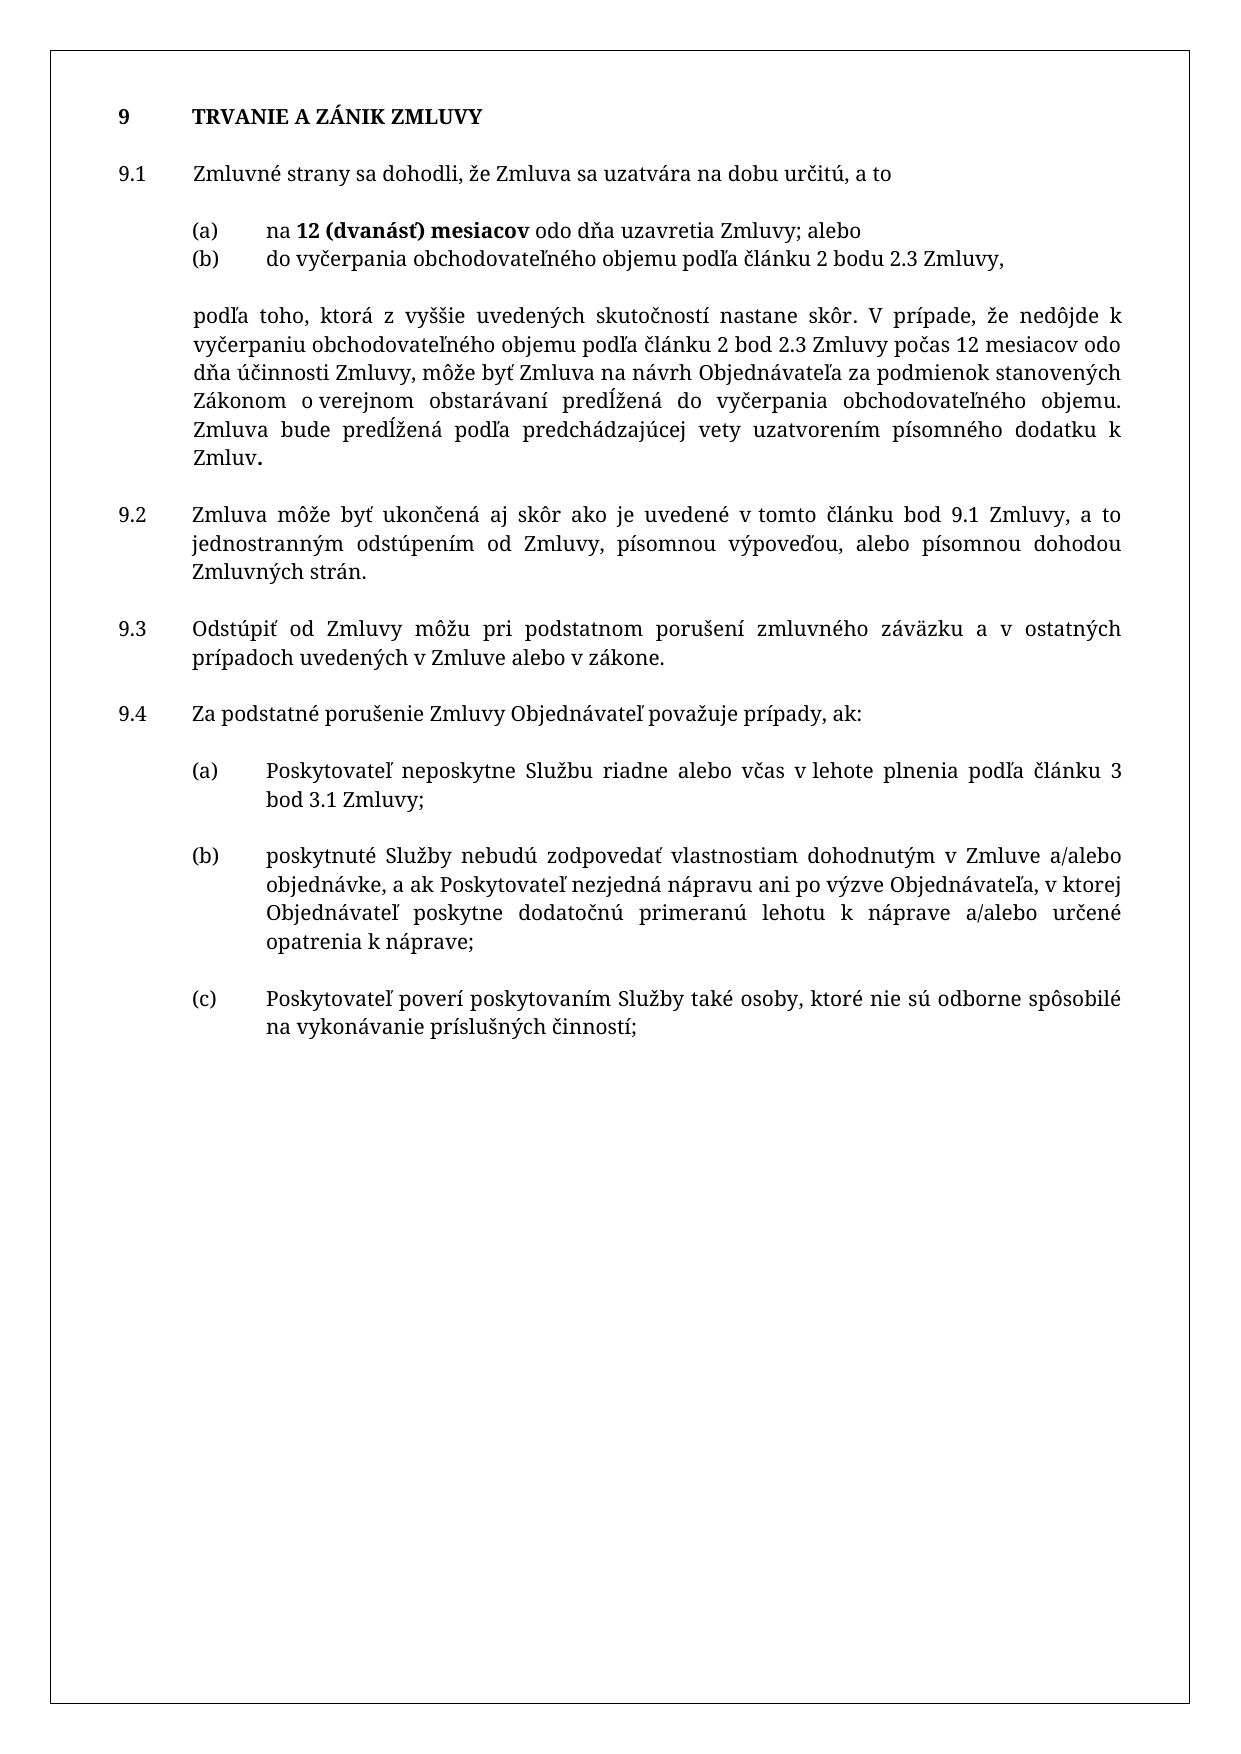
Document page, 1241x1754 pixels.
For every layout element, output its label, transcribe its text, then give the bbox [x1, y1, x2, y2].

list podľa toho, ktorá z vyššie uvedených skutočností nastane skôr. V prípade, že nedôjde k vyčerpaniu obchodovateľného objemu podľa článku 2 bod 2.3 Zmluvy počas 12 mesiacov odo dňa účinnosti Zmluvy, môže byť Zmluva na návrh Objednávateľa za podmienok stanovených Zákonom o verejnom obstarávaní predĺžená do vyčerpania obchodovateľného objemu. Zmluva bude predĺžená podľa predchádzajúcej vety uzatvorením písomného dodatku k Zmluv. [193, 301, 1122, 472]
list Odstúpiť od Zmluvy môžu pri podstatnom porušení zmluvného záväzku a v ostatných prípadoch uvedených v Zmluve alebo v zákone. [118, 614, 1122, 671]
list do vyčerpania obchodovateľného objemu podľa článku 2 bodu 2.3 Zmluvy, [192, 244, 1122, 273]
list poskytnuté Služby nebudú zodpovedať vlastnostiam dohodnutým v Zmluve a/alebo objednávke, a ak Poskytovateľ nezjedná nápravu ani po výzve Objednávateľa, v ktorej Objednávateľ poskytne dodatočnú primeranú lehotu k náprave a/alebo určené opatrenia k náprave; [192, 842, 1122, 955]
list TRVANIE A ZÁNIK ZMLUVY [118, 102, 1122, 131]
list Za podstatné porušenie Zmluvy Objednávateľ považuje prípady, ak: [118, 699, 1122, 728]
list Zmluvné strany sa dohodli, že Zmluva sa uzatvára na dobu určitú, a to [118, 159, 1122, 188]
text 9.2 Zmluva môže byť ukončená aj skôr ako je uvedené v tomto článku bod 9.1 Zmluvy, a to jednostranným odstúpením od Zmluvy, písomnou výpoveďou, alebo písomnou dohodou Zmluvných strán. [118, 500, 1122, 586]
list na 12 (dvanásť) mesiacov odo dňa uzavretia Zmluvy; alebo [192, 216, 1122, 244]
list Poskytovateľ poverí poskytovaním Služby také osoby, ktoré nie sú odborne spôsobilé na vykonávanie príslušných činností; [192, 984, 1122, 1041]
list Poskytovateľ neposkytne Službu riadne alebo včas v lehote plnenia podľa článku 3 bod 3.1 Zmluvy; [192, 756, 1122, 813]
